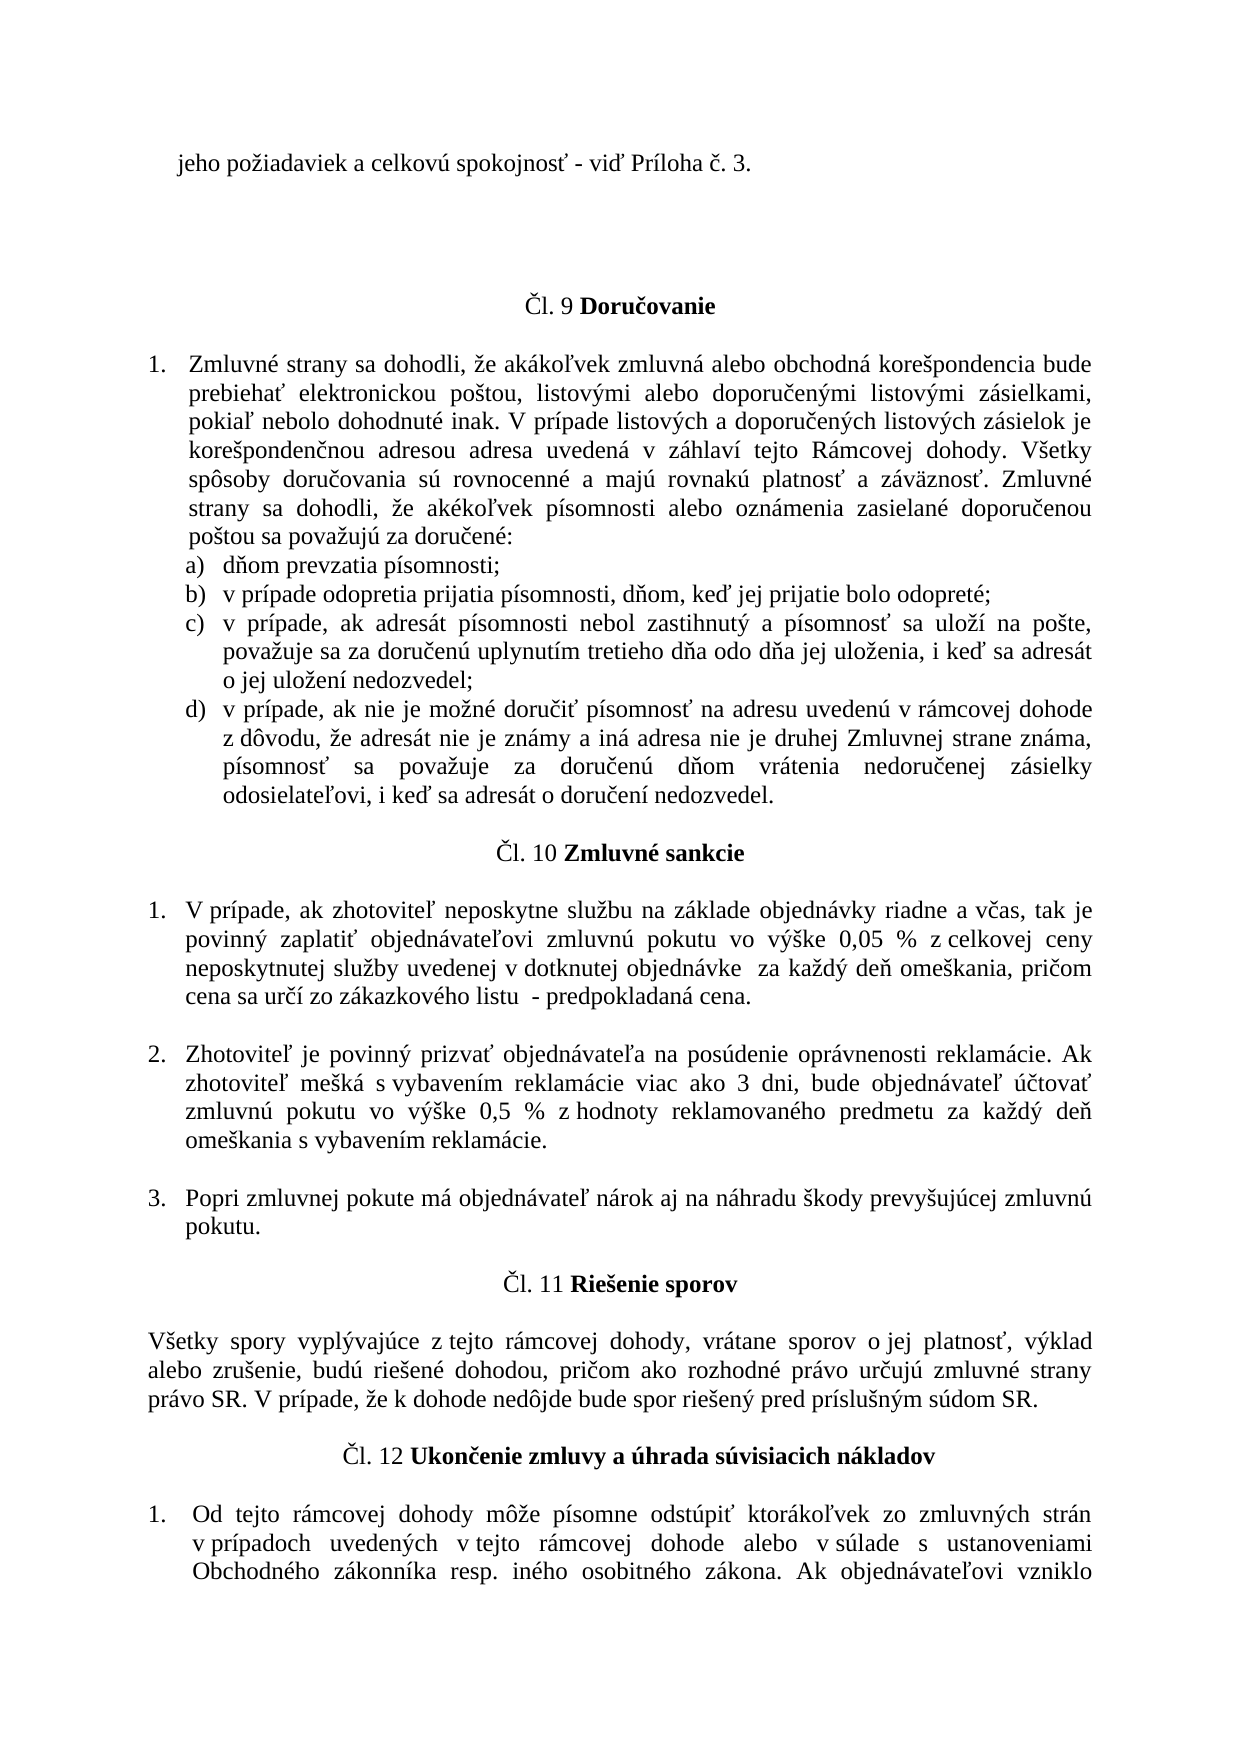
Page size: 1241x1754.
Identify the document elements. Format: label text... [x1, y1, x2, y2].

list v prípade, ak adresát písomnosti nebol zastihnutý a písomnosť sa uloží na pošte, považuje sa za doručenú uplynutím tretieho dňa odo dňa jej uloženia, i keď sa adresát o jej uložení nedozvedel; [185, 608, 1093, 694]
list Zhotoviteľ je povinný prizvať objednávateľa na posúdenie oprávnenosti reklamácie. Ak zhotoviteľ mešká s vybavením reklamácie viac ako 3 dni, bude objednávateľ účtovať zmluvnú pokutu vo výške 0,5 % z hodnoty reklamovaného predmetu za každý deň omeškania s vybavením reklamácie. [148, 1039, 1093, 1154]
list v prípade, ak nie je možné doručiť písomnosť na adresu uvedenú v rámcovej dohode z dôvodu, že adresát nie je známy a iná adresa nie je druhej Zmluvnej strane známa, písomnosť sa považuje za doručenú dňom vrátenia nedoručenej zásielky odosielateľovi, i keď sa adresát o doručení nedozvedel. [185, 694, 1093, 809]
list v prípade odopretia prijatia písomnosti, dňom, keď jej prijatie bolo odopreté; [185, 579, 1093, 608]
text Čl. 10 Zmluvné sankcie [148, 838, 1093, 866]
text Čl. 9 Doručovanie [148, 291, 1093, 320]
text Všetky spory vyplývajúce z tejto rámcovej dohody, vrátane sporov o jej platnosť, výklad alebo zrušenie, budú riešené dohodou, pričom ako rozhodné právo určujú zmluvné strany právo SR. V prípade, že k dohode nedôjde bude spor riešený pred príslušným súdom SR. [148, 1326, 1093, 1413]
list V prípade, ak zhotoviteľ neposkytne službu na základe objednávky riadne a včas, tak je povinný zaplatiť objednávateľovi zmluvnú pokutu vo výške 0,05 % z celkovej ceny neposkytnutej služby uvedenej v dotknutej objednávke za každý deň omeškania, pričom cena sa určí zo zákazkového listu - predpokladaná cena. [148, 895, 1093, 1010]
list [148, 1499, 1093, 1585]
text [148, 148, 1093, 176]
text Čl. 11 Riešenie sporov [148, 1269, 1093, 1298]
list Zmluvné strany sa dohodli, že akákoľvek zmluvná alebo obchodná korešpondencia bude prebiehať elektronickou poštou, listovými alebo doporučenými listovými zásielkami, pokiaľ nebolo dohodnuté inak. V prípade listových a doporučených listových zásielok je korešpondenčnou adresou adresa uvedená v záhlaví tejto Rámcovej dohody. Všetky spôsoby doručovania sú rovnocenné a majú rovnakú platnosť a záväznosť. Zmluvné strany sa dohodli, že akékoľvek písomnosti alebo oznámenia zasielané doporučenou poštou sa považujú za doručené: [148, 349, 1093, 550]
list dňom prevzatia písomnosti; [185, 550, 1093, 579]
text Čl. 12 Ukončenie zmluvy a úhrada súvisiacich nákladov [185, 1441, 1093, 1470]
list Popri zmluvnej pokute má objednávateľ nárok aj na náhradu škody prevyšujúcej zmluvnú pokutu. [148, 1183, 1093, 1240]
